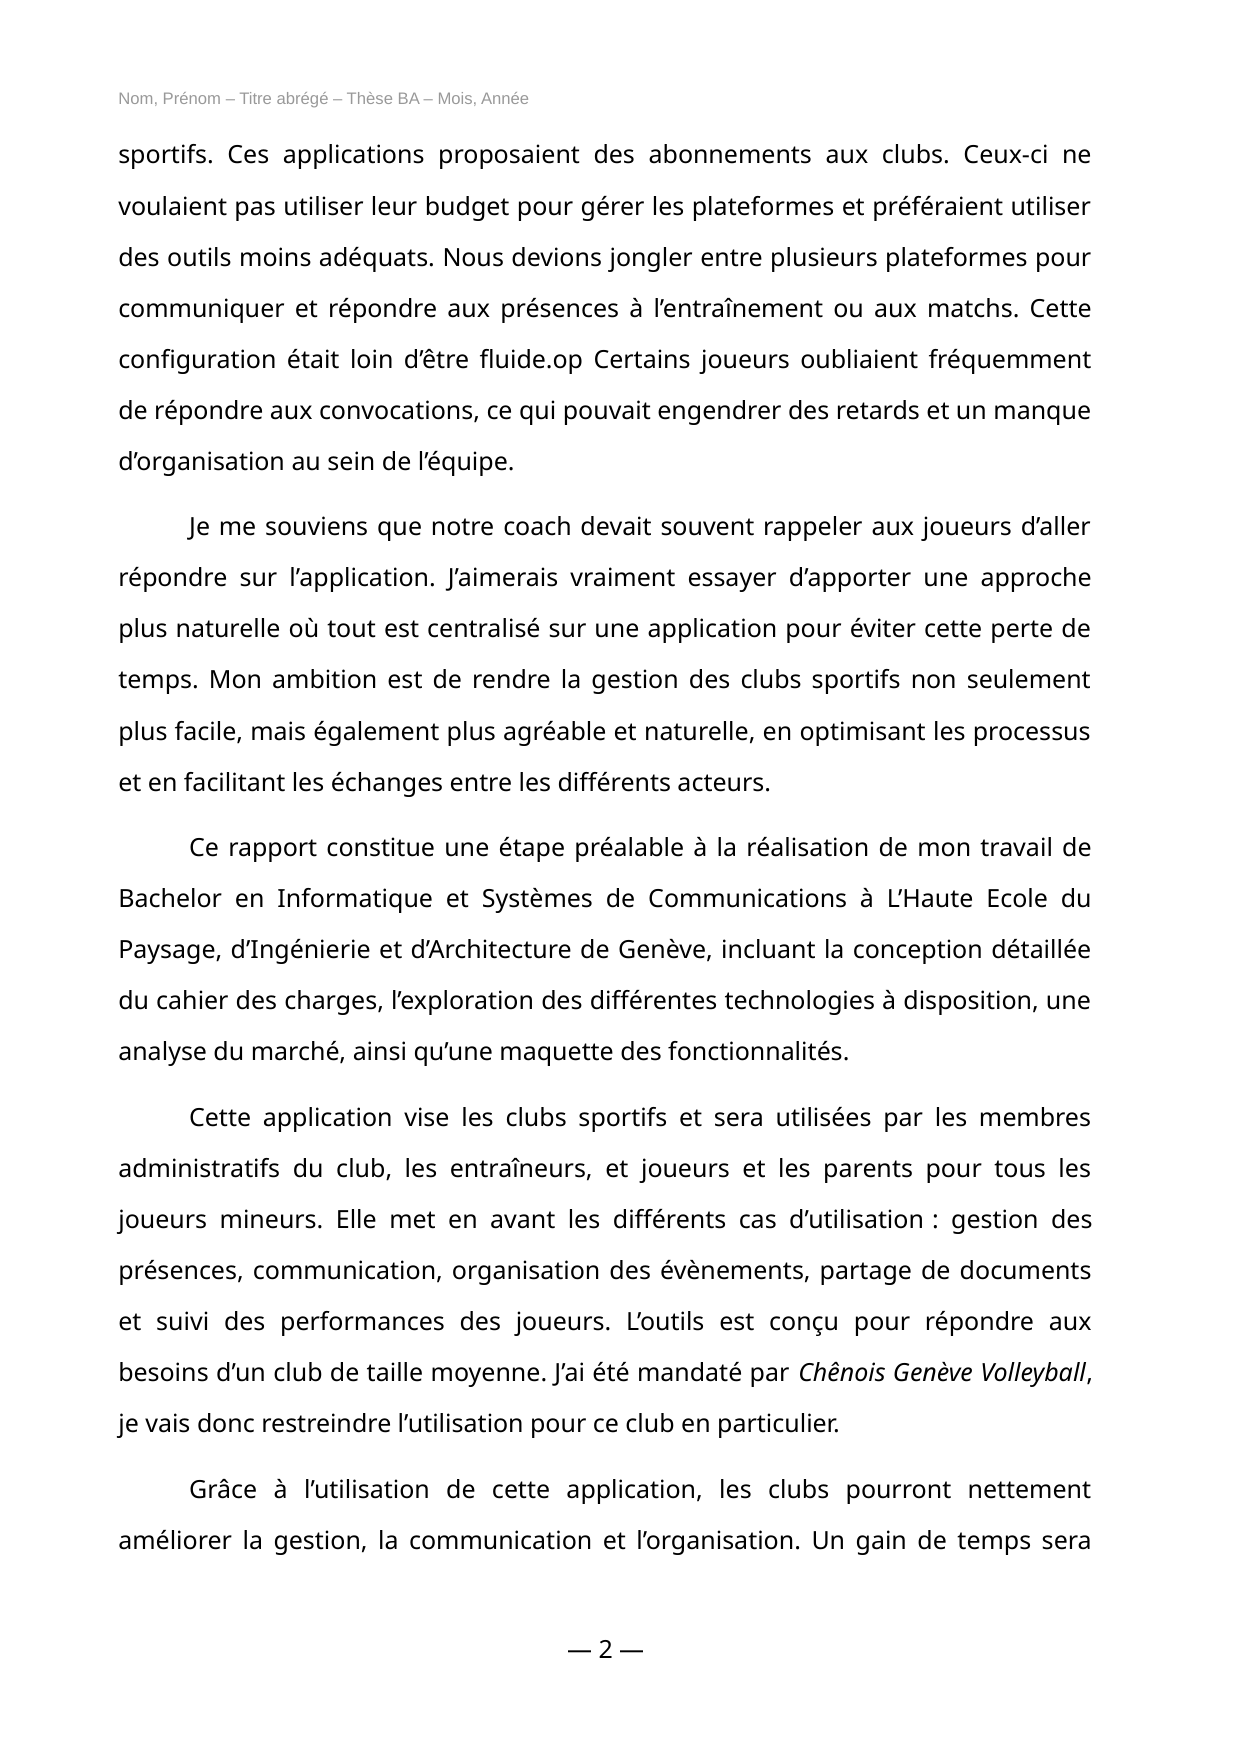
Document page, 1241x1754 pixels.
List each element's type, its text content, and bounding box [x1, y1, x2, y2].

text Ce rapport constitue une étape préalable à la réalisation de mon travail de Bachelor en Informatique et Systèmes de Communications à L’Haute Ecole du Paysage, d’Ingénierie et d’Architecture de Genève, incluant la conception détaillée du cahier des charges, l’exploration des différentes technologies à disposition, une analyse du marché, ainsi qu’une maquette des fonctionnalités. [118, 830, 1093, 1068]
text Cette application vise les clubs sportifs et sera utilisées par les membres administratifs du club, les entraîneurs, et joueurs et les parents pour tous les joueurs mineurs. Elle met en avant les différents cas d’utilisation : gestion des présences, communication, organisation des évènements, partage de documents et suivi des performances des joueurs. L’outils est conçu pour répondre aux besoins d’un club de taille moyenne. J’ai été mandaté par Chênois Genève Volleyball, je vais donc restreindre l’utilisation pour ce club en particulier. [118, 1100, 1093, 1440]
text Je me souviens que notre coach devait souvent rappeler aux joueurs d’aller répondre sur l’application. J’aimerais vraiment essayer d’apporter une approche plus naturelle où tout est centralisé sur une application pour éviter cette perte de temps. Mon ambition est de rendre la gestion des clubs sportifs non seulement plus facile, mais également plus agréable et naturelle, en optimisant les processus et en facilitant les échanges entre les différents acteurs. [118, 509, 1093, 798]
